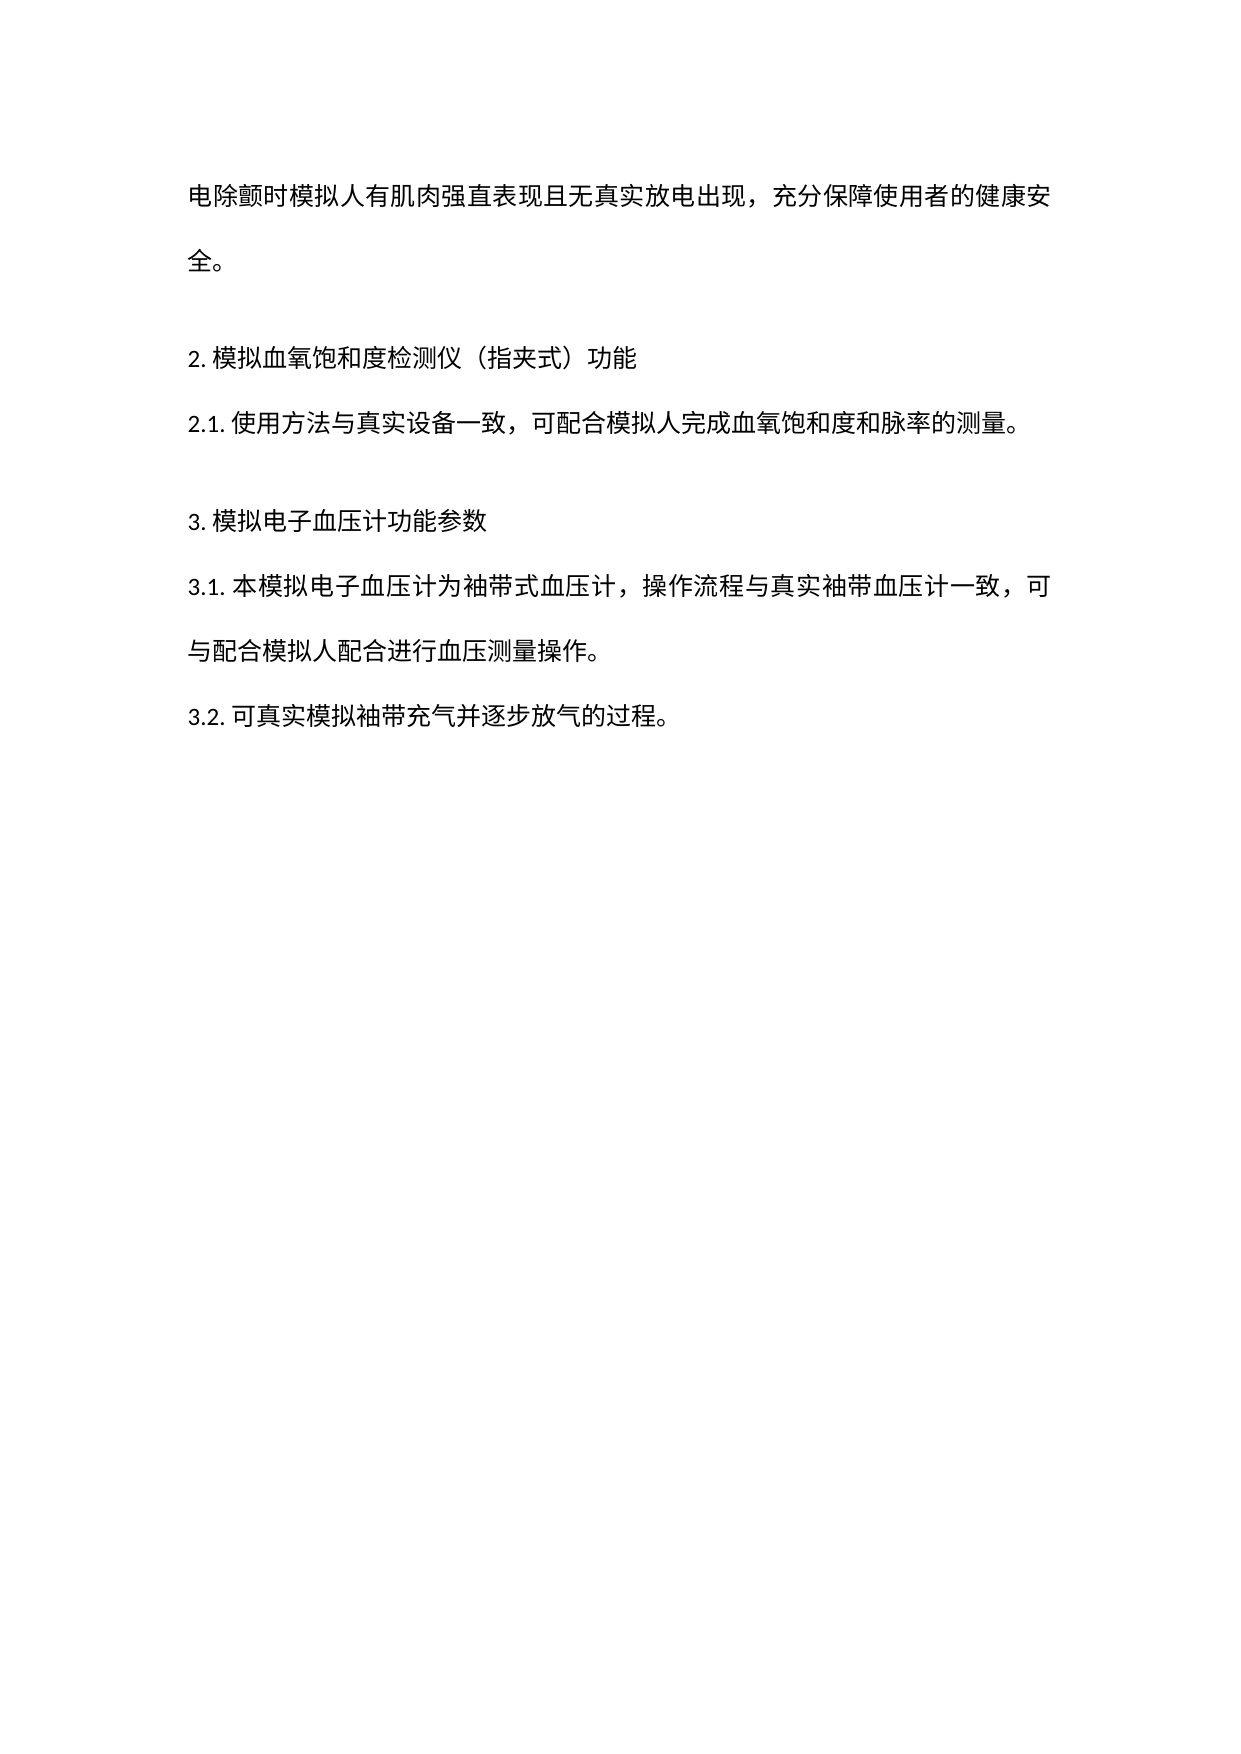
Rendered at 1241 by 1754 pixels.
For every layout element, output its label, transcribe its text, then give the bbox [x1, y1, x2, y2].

text 3.1. 本模拟电子血压计为袖带式血压计，操作流程与真实袖带血压计一致，可与配合模拟人配合进行血压测量操作。 [187, 552, 1053, 682]
text 3. 模拟电子血压计功能参数 [187, 487, 1053, 552]
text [187, 162, 1053, 292]
text 2. 模拟血氧饱和度检测仪（指夹式）功能 [187, 324, 1053, 389]
text 3.2. 可真实模拟袖带充气并逐步放气的过程。 [187, 682, 1053, 747]
text 2.1. 使用方法与真实设备一致，可配合模拟人完成血氧饱和度和脉率的测量。 [187, 389, 1053, 454]
